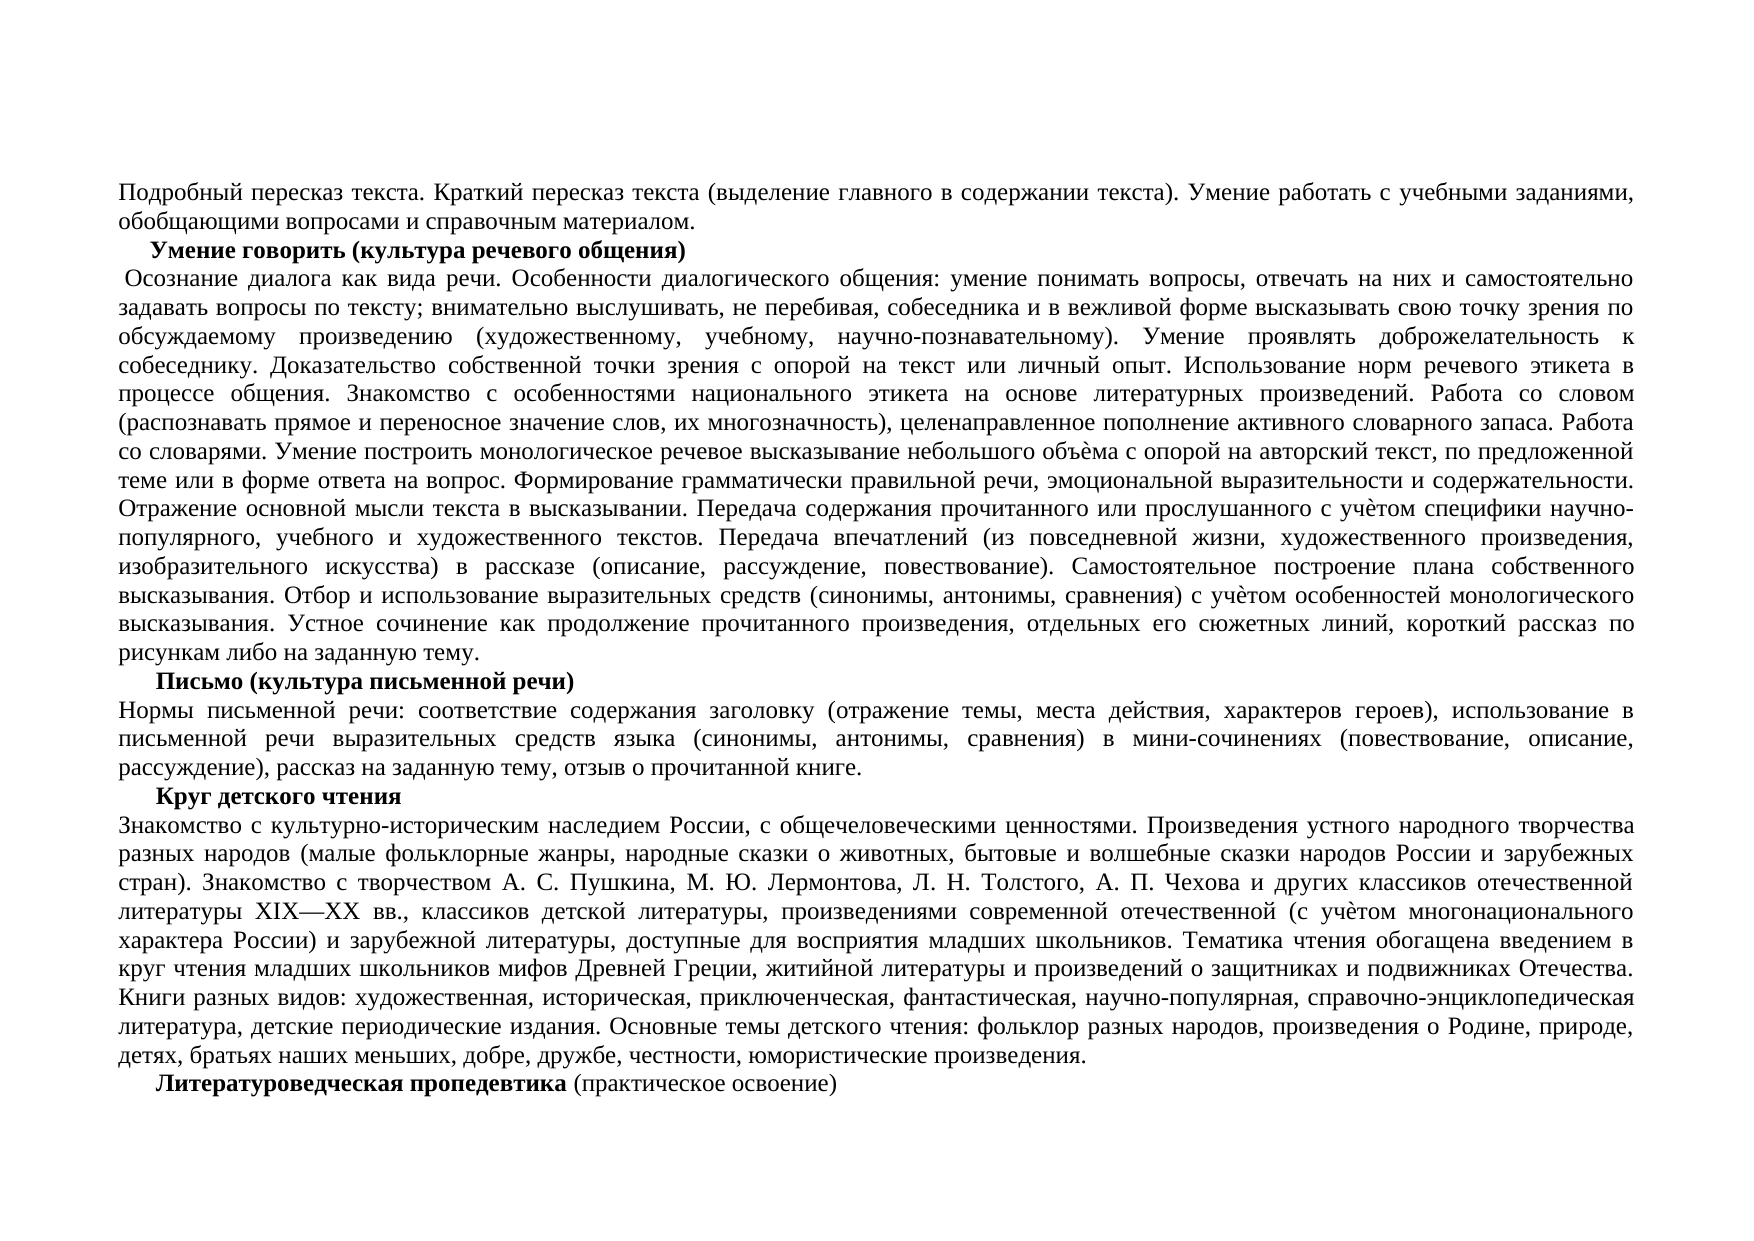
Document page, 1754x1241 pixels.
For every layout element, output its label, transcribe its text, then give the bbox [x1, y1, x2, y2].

text Литературоведческая пропедевтика (практическое освоение) [118, 1068, 1636, 1097]
text Осознание диалога как вида речи. Особенности диалогического общения: умение понимать вопросы, отвечать на них и самостоятельно задавать вопросы по тексту; внимательно выслушивать, не перебивая, собеседника и в вежливой форме высказывать свою точку зрения по обсуждаемому произведению (художественному, учебному, научно-познавательному). Умение проявлять доброжелательность к собеседнику. Доказательство собственной точки зрения с опорой на текст или личный опыт. Использование норм речевого этикета в процессе общения. Знакомство с особенностями национального этикета на основе литературных произведений. Работа со словом (распознавать прямое и переносное значение слов, их многозначность), целенаправленное пополнение активного словарного запаса. Работа со словарями. Умение построить монологическое речевое высказывание небольшого объѐма с опорой на авторский текст, по предложенной теме или в форме ответа на вопрос. Формирование грамматически правильной речи, эмоциональной выразительности и содержательности. Отражение основной мысли текста в высказывании. Передача содержания прочитанного или прослушанного с учѐтом специфики научно-популярного, учебного и художественного текстов. Передача впечатлений (из повседневной жизни, художественного произведения, изобразительного искусства) в рассказе (описание, рассуждение, повествование). Самостоятельное построение плана собственного высказывания. Отбор и использование выразительных средств (синонимы, антонимы, сравнения) с учѐтом особенностей монологического высказывания. Устное сочинение как продолжение прочитанного произведения, отдельных его сюжетных линий, короткий рассказ по рисункам либо на заданную тему. [118, 263, 1636, 666]
text Письмо (культура письменной речи) [118, 666, 1636, 695]
text Знакомство с культурно-историческим наследием России, с общечеловеческими ценностями. Произведения устного народного творчества разных народов (малые фольклорные жанры, народные сказки о животных, бытовые и волшебные сказки народов России и зарубежных стран). Знакомство с творчеством А. С. Пушкина, М. Ю. Лермонтова, Л. Н. Толстого, А. П. Чехова и других классиков отечественной литературы XIX—XX вв., классиков детской литературы, произведениями современной отечественной (с учѐтом многонационального характера России) и зарубежной литературы, доступные для восприятия младших школьников. Тематика чтения обогащена введением в круг чтения младших школьников мифов Древней Греции, житийной литературы и произведений о защитниках и подвижниках Отечества. Книги разных видов: художественная, историческая, приключенческая, фантастическая, научно-популярная, справочно-энциклопедическая литература, детские периодические издания. Основные темы детского чтения: фольклор разных народов, произведения о Родине, природе, детях, братьях наших меньших, добре, дружбе, честности, юмористические произведения. [118, 810, 1636, 1068]
text Нормы письменной речи: соответствие содержания заголовку (отражение темы, места действия, характеров героев), использование в письменной речи выразительных средств языка (синонимы, антонимы, сравнения) в мини-сочинениях (повествование, описание, рассуждение), рассказ на заданную тему, отзыв о прочитанной книге. [118, 695, 1636, 781]
text Умение говорить (культура речевого общения) [118, 235, 1636, 263]
text Круг детского чтения [118, 781, 1636, 810]
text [118, 177, 1636, 235]
